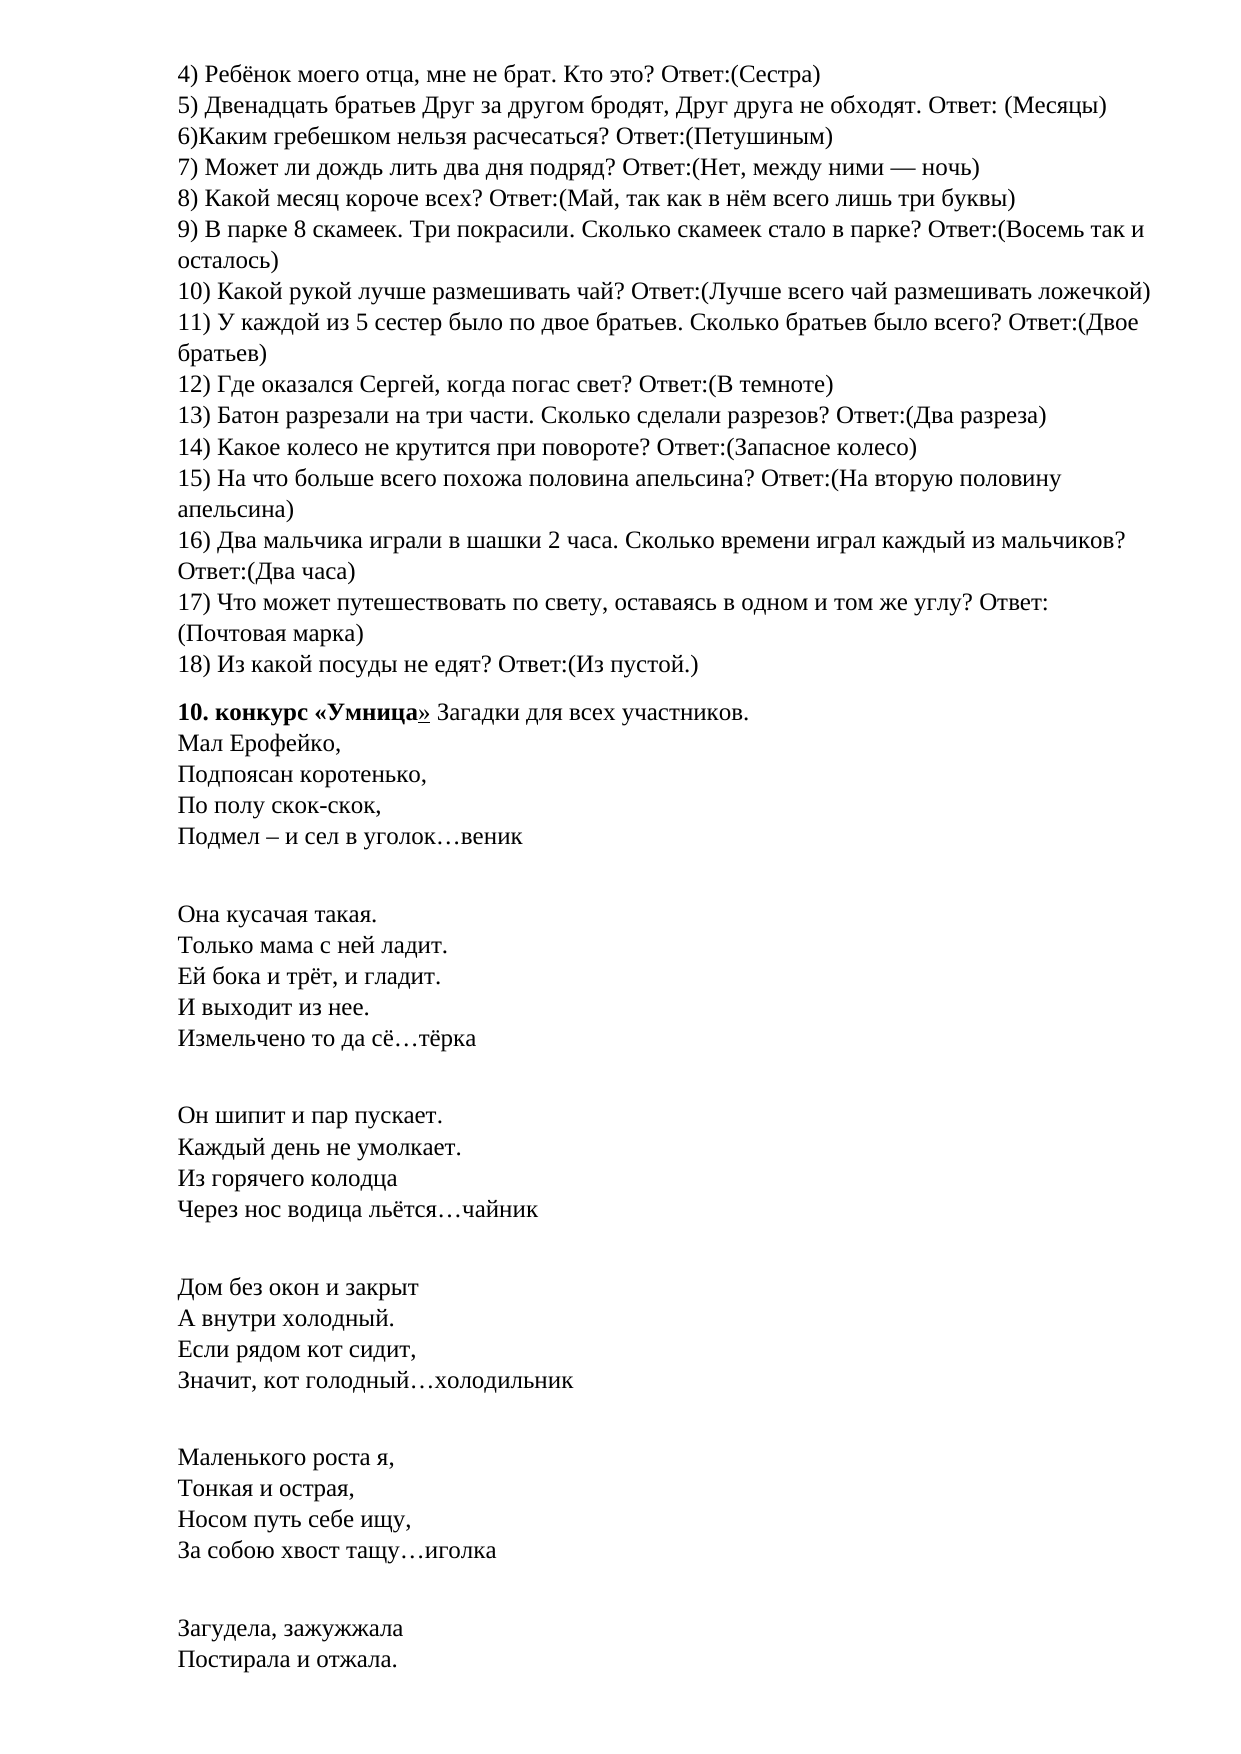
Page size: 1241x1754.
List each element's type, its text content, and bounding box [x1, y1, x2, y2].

text Он шипит и пар пускает. Каждый день не умолкает. Из горячего колодца Через нос водица льётся…чайник [177, 1101, 1152, 1253]
text 10. конкурс «Умница» Загадки для всех участников. Мал Ерофейко, Подпоясан коротенько, По полу скок-скок, Подмел – и сел в уголок…веник [177, 697, 1152, 880]
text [177, 1613, 1152, 1673]
text Дом без окон и закрыт А внутри холодный. Если рядом кот сидит, Значит, кот голодный…холодильник [177, 1272, 1152, 1424]
text Она кусачая такая. Только мама с ней ладит. Ей бока и трёт, и гладит. И выходит из нее. Измельчено то да сё…тёрка [177, 899, 1152, 1082]
text Маленького роста я, Тонкая и острая, Носом путь себе ищу, За собою хвост тащу…иголка [177, 1442, 1152, 1594]
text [177, 59, 1152, 678]
